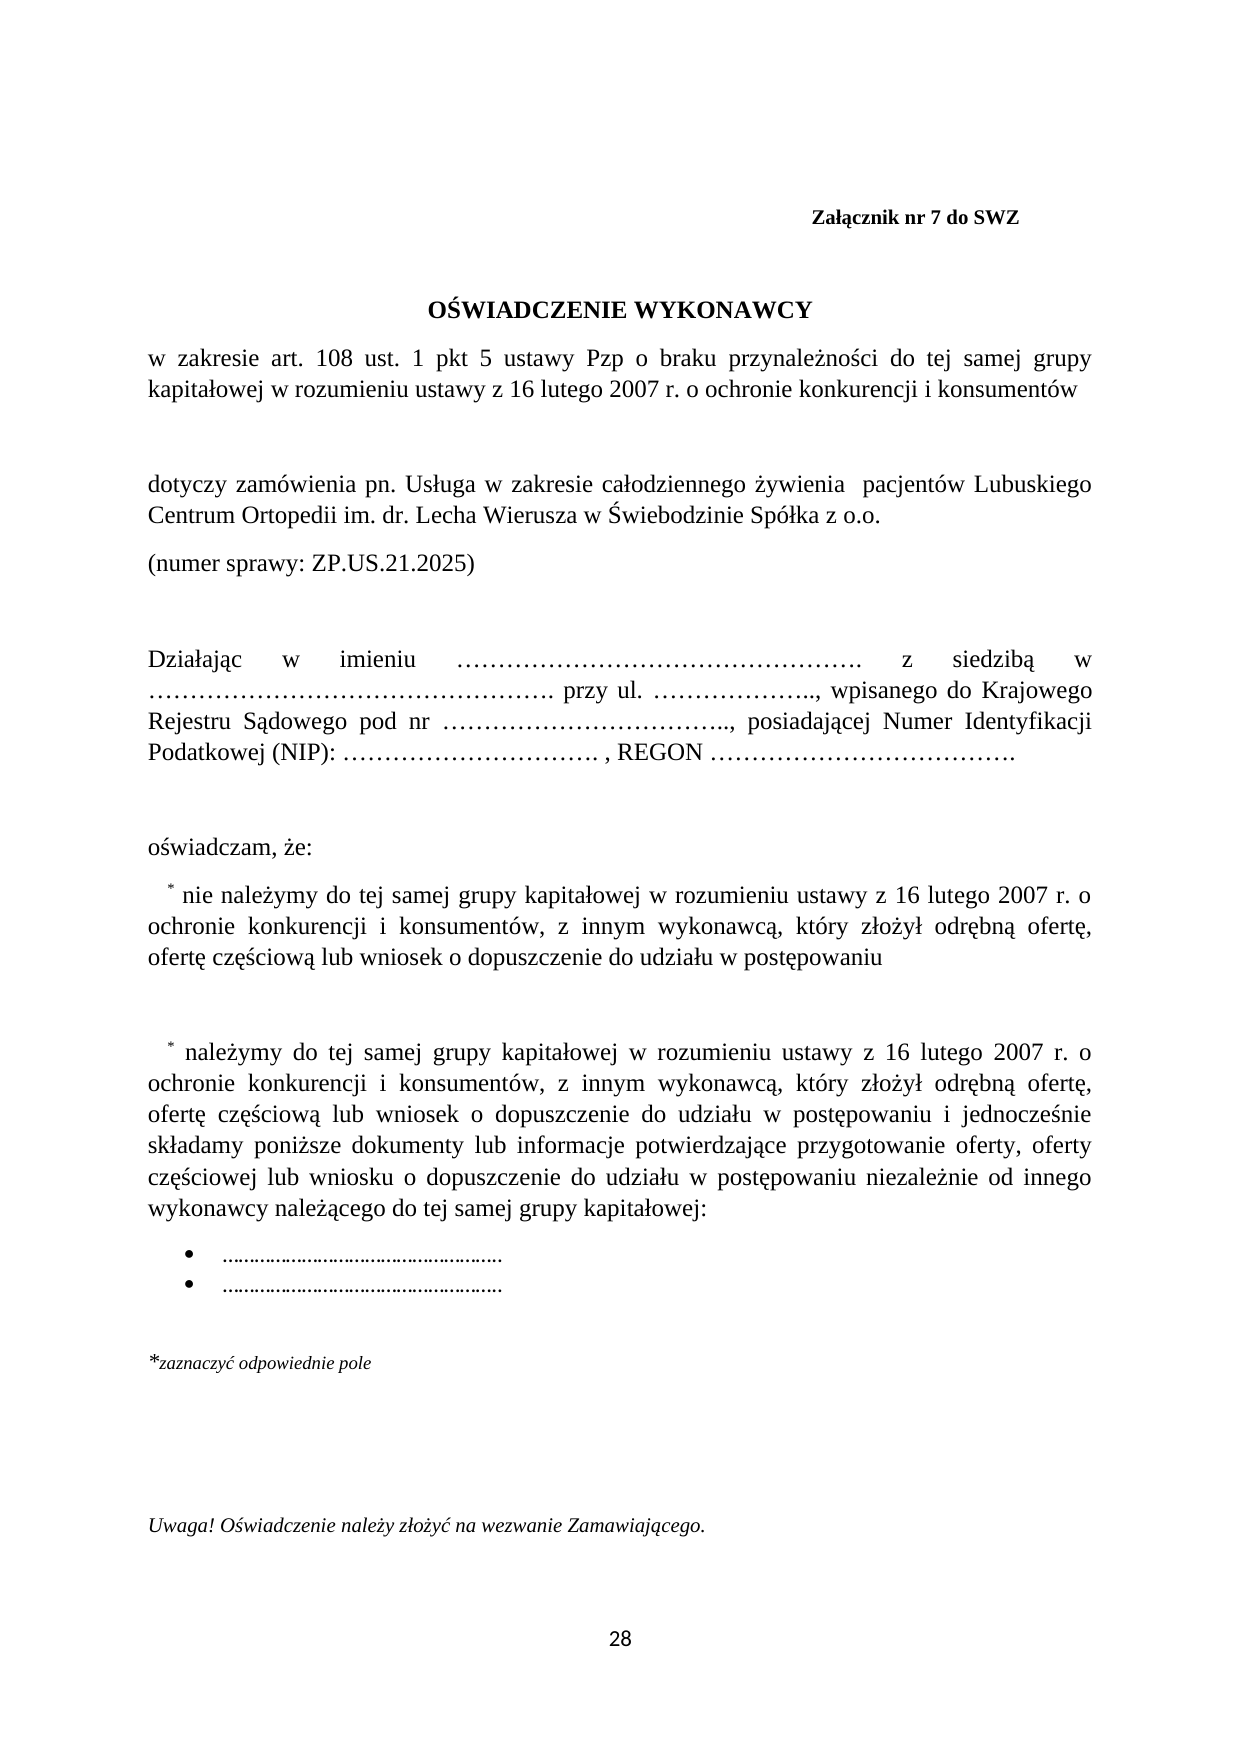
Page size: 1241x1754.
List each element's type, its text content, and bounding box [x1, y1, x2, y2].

text * nie należymy do tej samej grupy kapitałowej w rozumieniu ustawy z 16 lutego 2007 r. o ochronie konkurencji i konsumentów, z innym wykonawcą, który złożył odrębną ofertę, ofertę częściową lub wniosek o dopuszczenie do udziału w postępowaniu [148, 880, 1093, 971]
text Załącznik nr 7 do SWZ [738, 205, 1093, 229]
list …………………………………………….. [185, 1271, 1093, 1299]
text Działając w imieniu …………………………………………. z siedzibą w …………………………………………. przy ul. ……………….., wpisanego do Krajowego Rejestru Sądowego pod nr …………………………….., posiadającej Numer Identyfikacji Podatkowej (NIP): …………………………. , REGON ………………………………. [148, 644, 1093, 766]
text w zakresie art. 108 ust. 1 pkt 5 ustawy Pzp o braku przynależności do tej samej grupy kapitałowej w rozumieniu ustawy z 16 lutego 2007 r. o ochronie konkurencji i konsumentów [148, 343, 1093, 403]
text oświadczam, że: [148, 832, 1093, 861]
text OŚWIADCZENIE WYKONAWCY [148, 295, 1093, 324]
text *zaznaczyć odpowiednie pole [148, 1348, 1093, 1374]
text (numer sprawy: ZP.US.21.2025) [148, 548, 1093, 577]
text * należymy do tej samej grupy kapitałowej w rozumieniu ustawy z 16 lutego 2007 r. o ochronie konkurencji i konsumentów, z innym wykonawcą, który złożył odrębną ofertę, ofertę częściową lub wniosek o dopuszczenie do udziału w postępowaniu i jednocześnie składamy poniższe dokumenty lub informacje potwierdzające przygotowanie oferty, oferty częściowej lub wniosku o dopuszczenie do udziału w postępowaniu niezależnie od innego wykonawcy należącego do tej samej grupy kapitałowej: [148, 1037, 1093, 1221]
text Uwaga! Oświadczenie należy złożyć na wezwanie Zamawiającego. [148, 1512, 1093, 1537]
text dotyczy zamówienia pn. Usługa w zakresie całodziennego żywienia pacjentów Lubuskiego Centrum Ortopedii im. dr. Lecha Wierusza w Świebodzinie Spółka z o.o. [148, 469, 1093, 529]
list …………………………………………….. [185, 1240, 1093, 1268]
